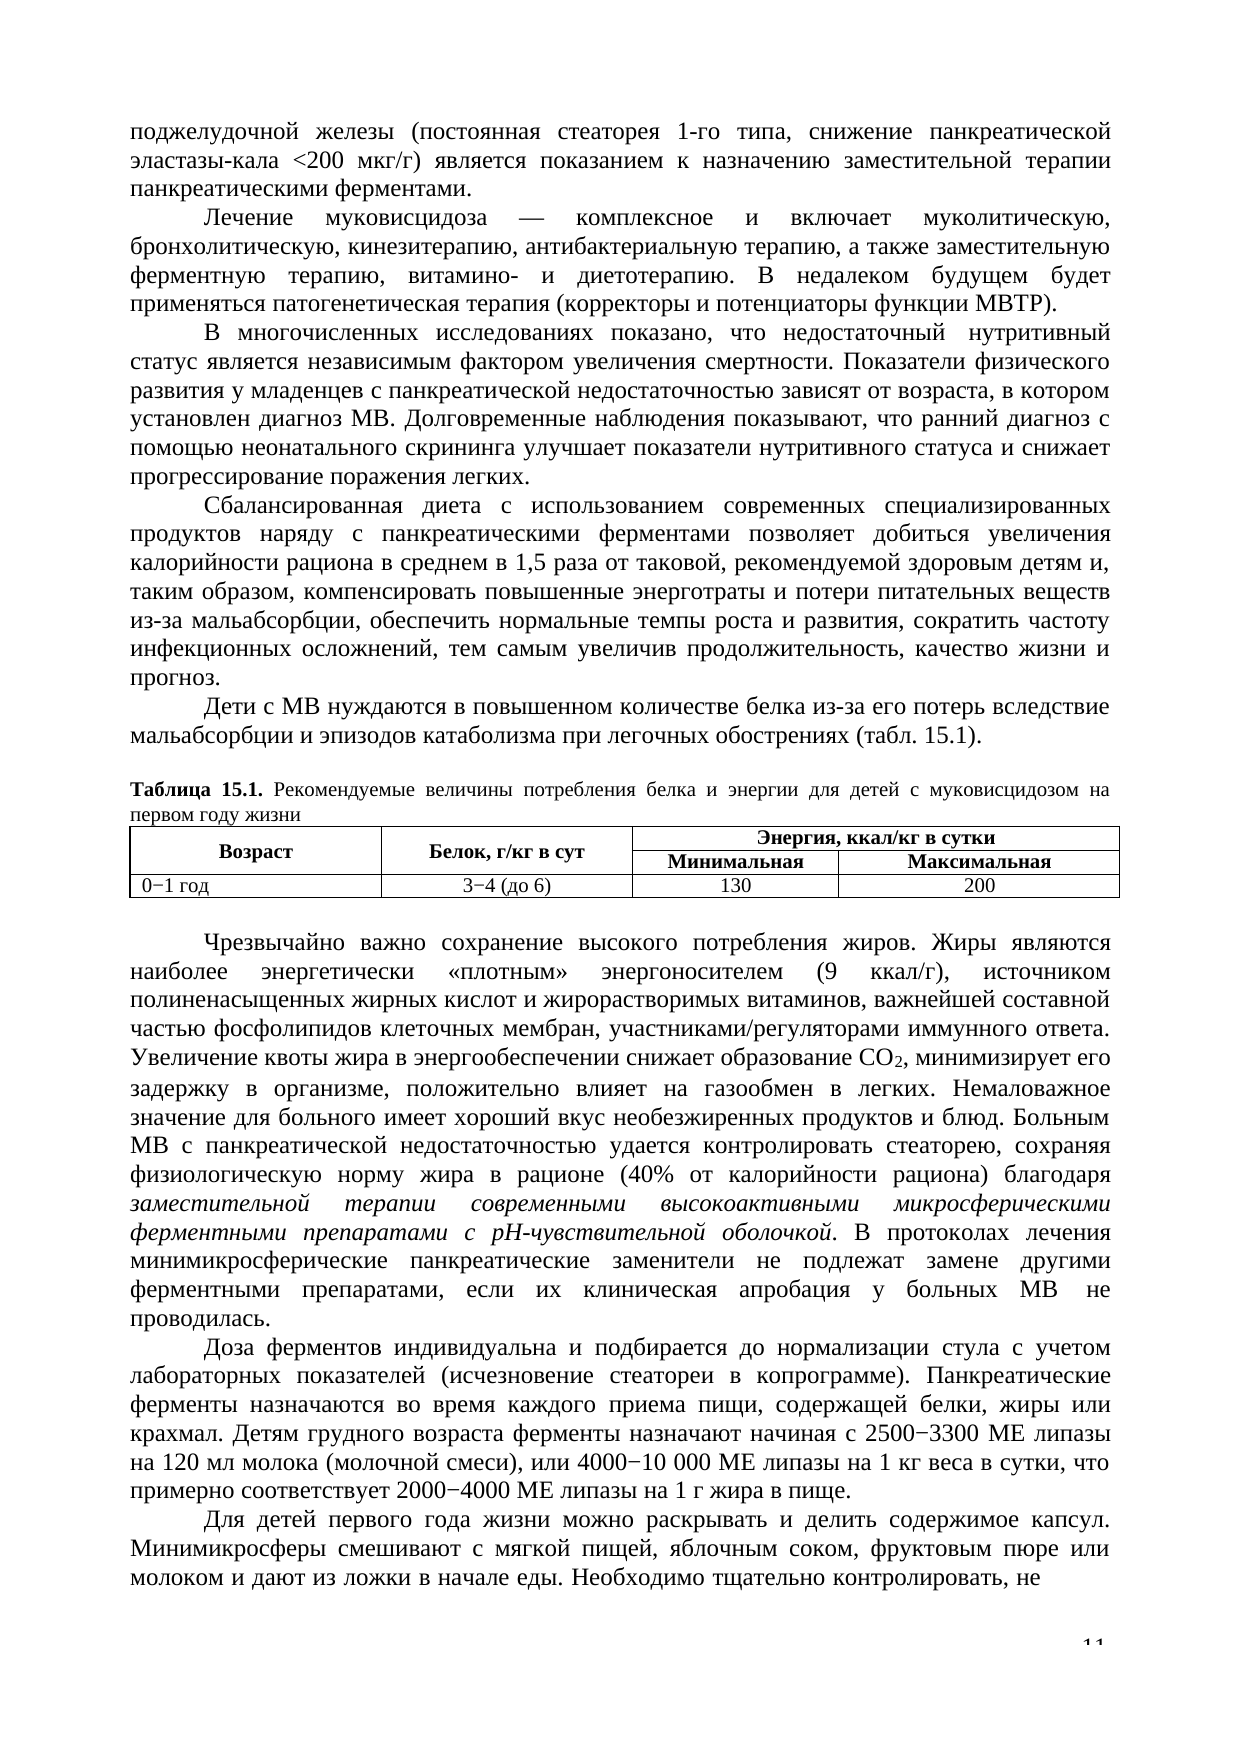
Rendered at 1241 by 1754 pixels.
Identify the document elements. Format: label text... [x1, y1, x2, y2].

text поджелудочной железы (постоянная стеаторея 1-го типа, снижение панкреатической эластазы-кала <200 мкг/г) является показанием к назначению заместительной терапии панкреатическими ферментами. [130, 116, 1111, 202]
text Сбалансированная диета с использованием современных специализированных продуктов наряду с панкреатическими ферментами позволяет добиться увеличения калорийности рациона в среднем в 1,5 раза от таковой, рекомендуемой здоровым детям и, таким образом, компенсировать повышенные энерготраты и потери питательных веществ из-за мальабсорбции, обеспечить нормальные темпы роста и развития, сократить частоту инфекционных осложнений, тем самым увеличив продолжительность, качество жизни и прогноз. [130, 490, 1111, 691]
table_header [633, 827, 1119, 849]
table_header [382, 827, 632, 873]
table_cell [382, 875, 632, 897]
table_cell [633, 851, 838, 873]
text Лечение муковисцидоза ― комплексное и включает муколитическую, бронхолитическую, кинезитерапию, антибактериальную терапию, а также заместительную ферментную терапию, витамино- и диетотерапию. В недалеком будущем будет применяться патогенетическая терапия (корректоры и потенциаторы функции МВТР). [130, 202, 1111, 317]
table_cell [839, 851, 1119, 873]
text Доза ферментов индивидуальна и подбирается до нормализации стула с учетом лабораторных показателей (исчезновение стеатореи в копрограмме). Панкреатические ферменты назначаются во время каждого приема пищи, содержащей белки, жиры или крахмал. Детям грудного возраста ферменты назначают начиная с 2500−3300 МЕ липазы на 120 мл молока (молочной смеси), или 4000−10 000 МЕ липазы на 1 кг веса в сутки, что примерно соответствует 2000−4000 МЕ липазы на 1 г жира в пище. [130, 1332, 1111, 1504]
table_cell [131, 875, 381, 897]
text В многочисленных исследованиях показано, что недостаточный нутритивный статус является независимым фактором увеличения смертности. Показатели физического развития у младенцев с панкреатической недостаточностью зависят от возраста, в котором установлен диагноз МВ. Долговременные наблюдения показывают, что ранний диагноз с помощью неонатального скрининга улучшает показатели нутритивного статуса и снижает прогрессирование поражения легких. [130, 317, 1111, 490]
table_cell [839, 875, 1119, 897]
text Дети с МВ нуждаются в повышенном количестве белка из-за его потерь вследствие мальабсорбции и эпизодов катаболизма при легочных обострениях (табл. 15.1). [130, 691, 1111, 748]
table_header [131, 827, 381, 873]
text Таблица 15.1. Рекомендуемые величины потребления белка и энергии для детей с муковисцидозом на первом году жизни [130, 777, 1111, 826]
text Чрезвычайно важно сохранение высокого потребления жиров. Жиры являются наиболее энергетически «плотным» энергоносителем (9 ккал/г), источником полиненасыщенных жирных кислот и жирорастворимых витаминов, важнейшей составной частью фосфолипидов клеточных мембран, участниками/регуляторами иммунного ответа. Увеличение квоты жира в энергообеспечении снижает образование CO2, минимизирует его задержку в организме, положительно влияет на газообмен в легких. Немаловажное значение для больного имеет хороший вкус необезжиренных продуктов и блюд. Больным МВ с панкреатической недостаточностью удается контролировать стеаторею, сохраняя физиологическую норму жира в рационе (40% от калорийности рациона) благодаря заместительной терапии современными высокоактивными микросферическими ферментными препаратами с рН-чувствительной оболочкой. В протоколах лечения минимикросферические панкреатические заменители не подлежат замене другими ферментными препаратами, если их клиническая апробация у больных МВ не проводилась. [130, 927, 1111, 1332]
text Для детей первого года жизни можно раскрывать и делить содержимое капсул. Минимикросферы смешивают с мягкой пищей, яблочным соком, фруктовым пюре или молоком и дают из ложки в начале еды. Необходимо тщательно контролировать, не [130, 1504, 1111, 1591]
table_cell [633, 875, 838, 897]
